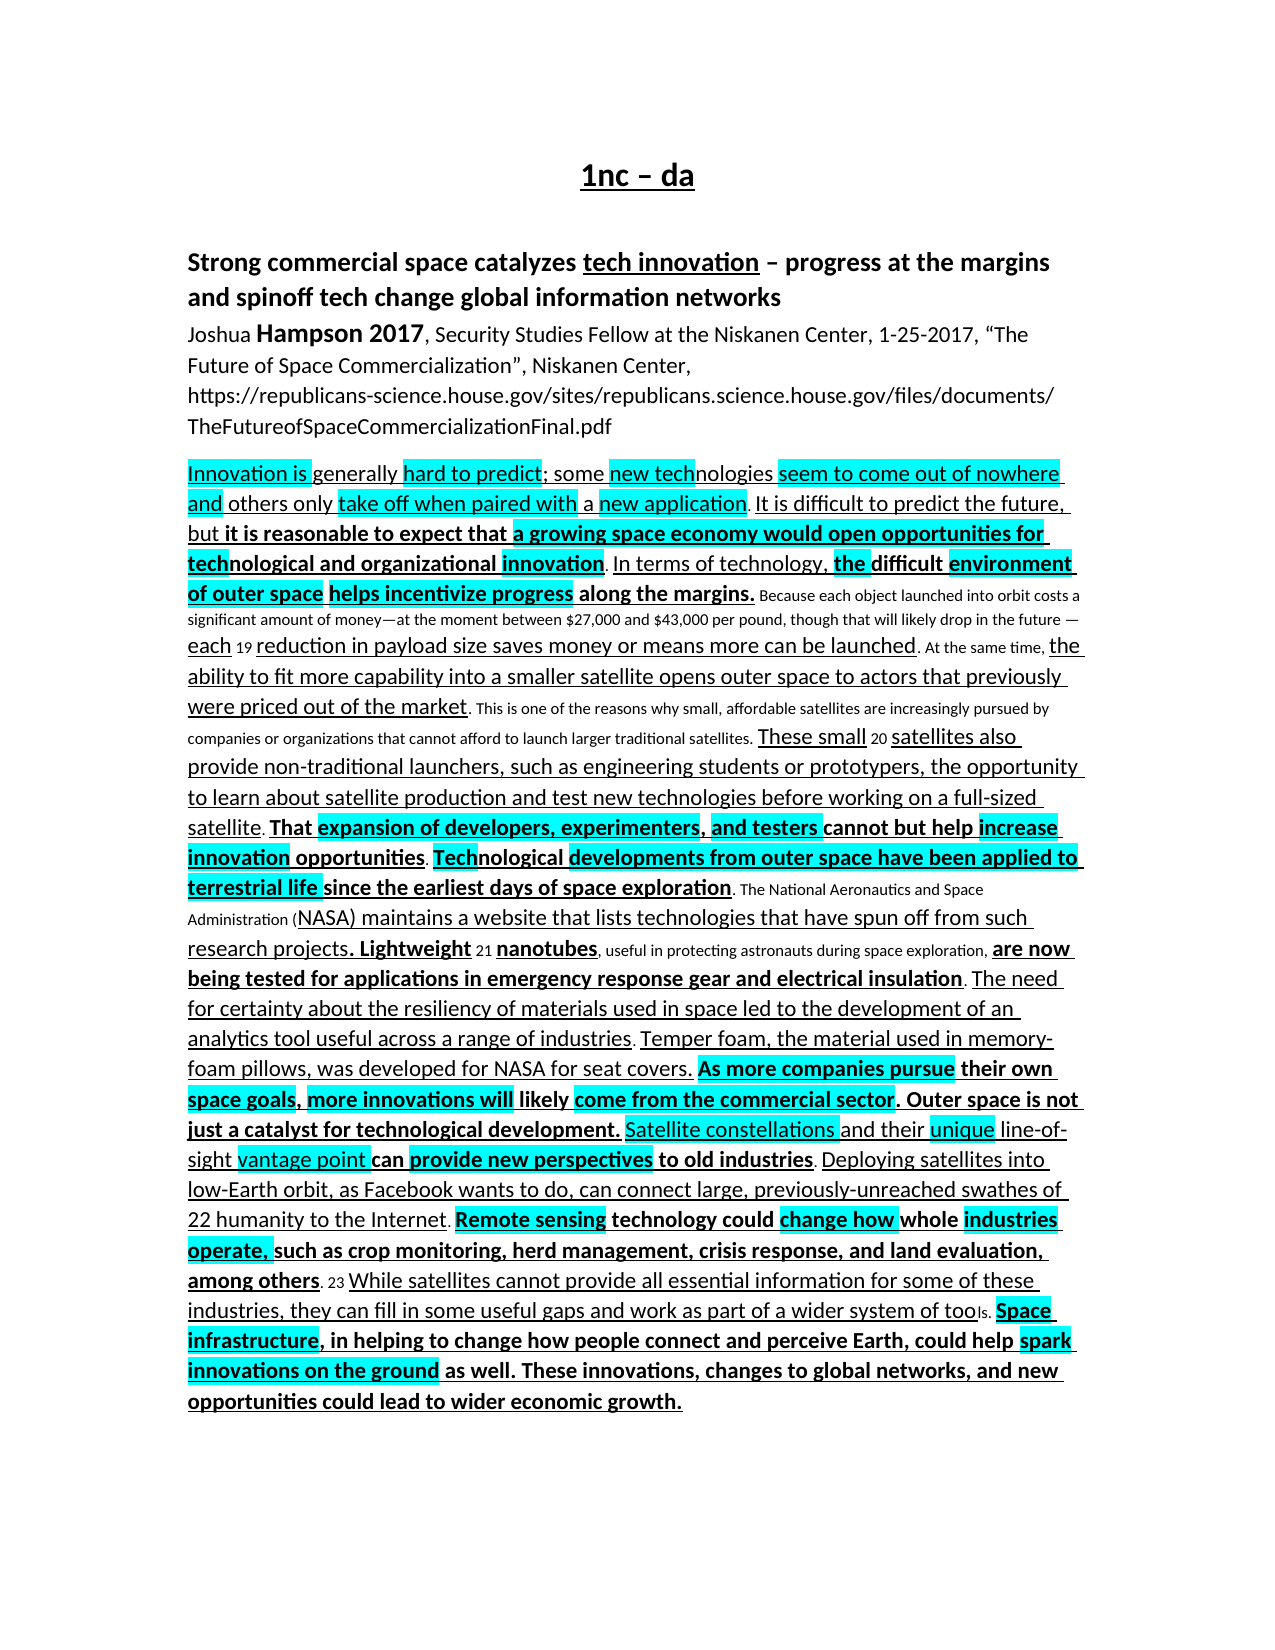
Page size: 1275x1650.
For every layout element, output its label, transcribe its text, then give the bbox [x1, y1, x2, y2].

text Innovation is generally hard to predict; some new technologies seem to come out of nowhere and others only take off when paired with a new application. It is difficult to predict the future, but it is reasonable to expect that a growing space economy would open opportunities for technological and organizational innovation. In terms of technology, the difficult environment of outer space helps incentivize progress along the margins. Because each object launched into orbit costs a significant amount of money—at the moment between $27,000 and $43,000 per pound, though that will likely drop in the future —each 19 reduction in payload size saves money or means more can be launched. At the same time, the ability to fit more capability into a smaller satellite opens outer space to actors that previously were priced out of the market. This is one of the reasons why small, affordable satellites are increasingly pursued by companies or organizations that cannot afford to launch larger traditional satellites. These small 20 satellites also provide non-traditional launchers, such as engineering students or prototypers, the opportunity to learn about satellite production and test new technologies before working on a full-sized satellite. That expansion of developers, experimenters, and testers cannot but help increase innovation opportunities. Technological developments from outer space have been applied to terrestrial life since the earliest days of space exploration. The National Aeronautics and Space Administration (NASA) maintains a website that lists technologies that have spun off from such research projects. Lightweight 21 nanotubes, useful in protecting astronauts during space exploration, are now being tested for applications in emergency response gear and electrical insulation. The need for certainty about the resiliency of materials used in space led to the development of an analytics tool useful across a range of industries. Temper foam, the material used in memory-foam pillows, was developed for NASA for seat covers. As more companies pursue their own space goals, more innovations will likely come from the commercial sector. Outer space is not just a catalyst for technological development. Satellite constellations and their unique line-of-sight vantage point can provide new perspectives to old industries. Deploying satellites into low-Earth orbit, as Facebook wants to do, can connect large, previously-unreached swathes of 22 humanity to the Internet. Remote sensing technology could change how whole industries operate, such as crop monitoring, herd management, crisis response, and land evaluation, among others. 23 While satellites cannot provide all essential information for some of these industries, they can fill in some useful gaps and work as part of a wider system of tools. Space infrastructure, in helping to change how people connect and perceive Earth, could help spark innovations on the ground as well. These innovations, changes to global networks, and new opportunities could lead to wider economic growth. [187, 459, 1087, 1415]
subtitle 1nc – da [187, 154, 1087, 195]
subtitle Strong commercial space catalyzes tech innovation – progress at the margins and spinoff tech change global information networks [187, 245, 1087, 314]
text Joshua Hampson 2017, Security Studies Fellow at the Niskanen Center, 1-25-2017, “The Future of Space Commercialization”, Niskanen Center, https://republicans-science.house.gov/sites/republicans.science.house.gov/files/documents/TheFutureofSpaceCommercializationFinal.pdf [187, 316, 1087, 440]
